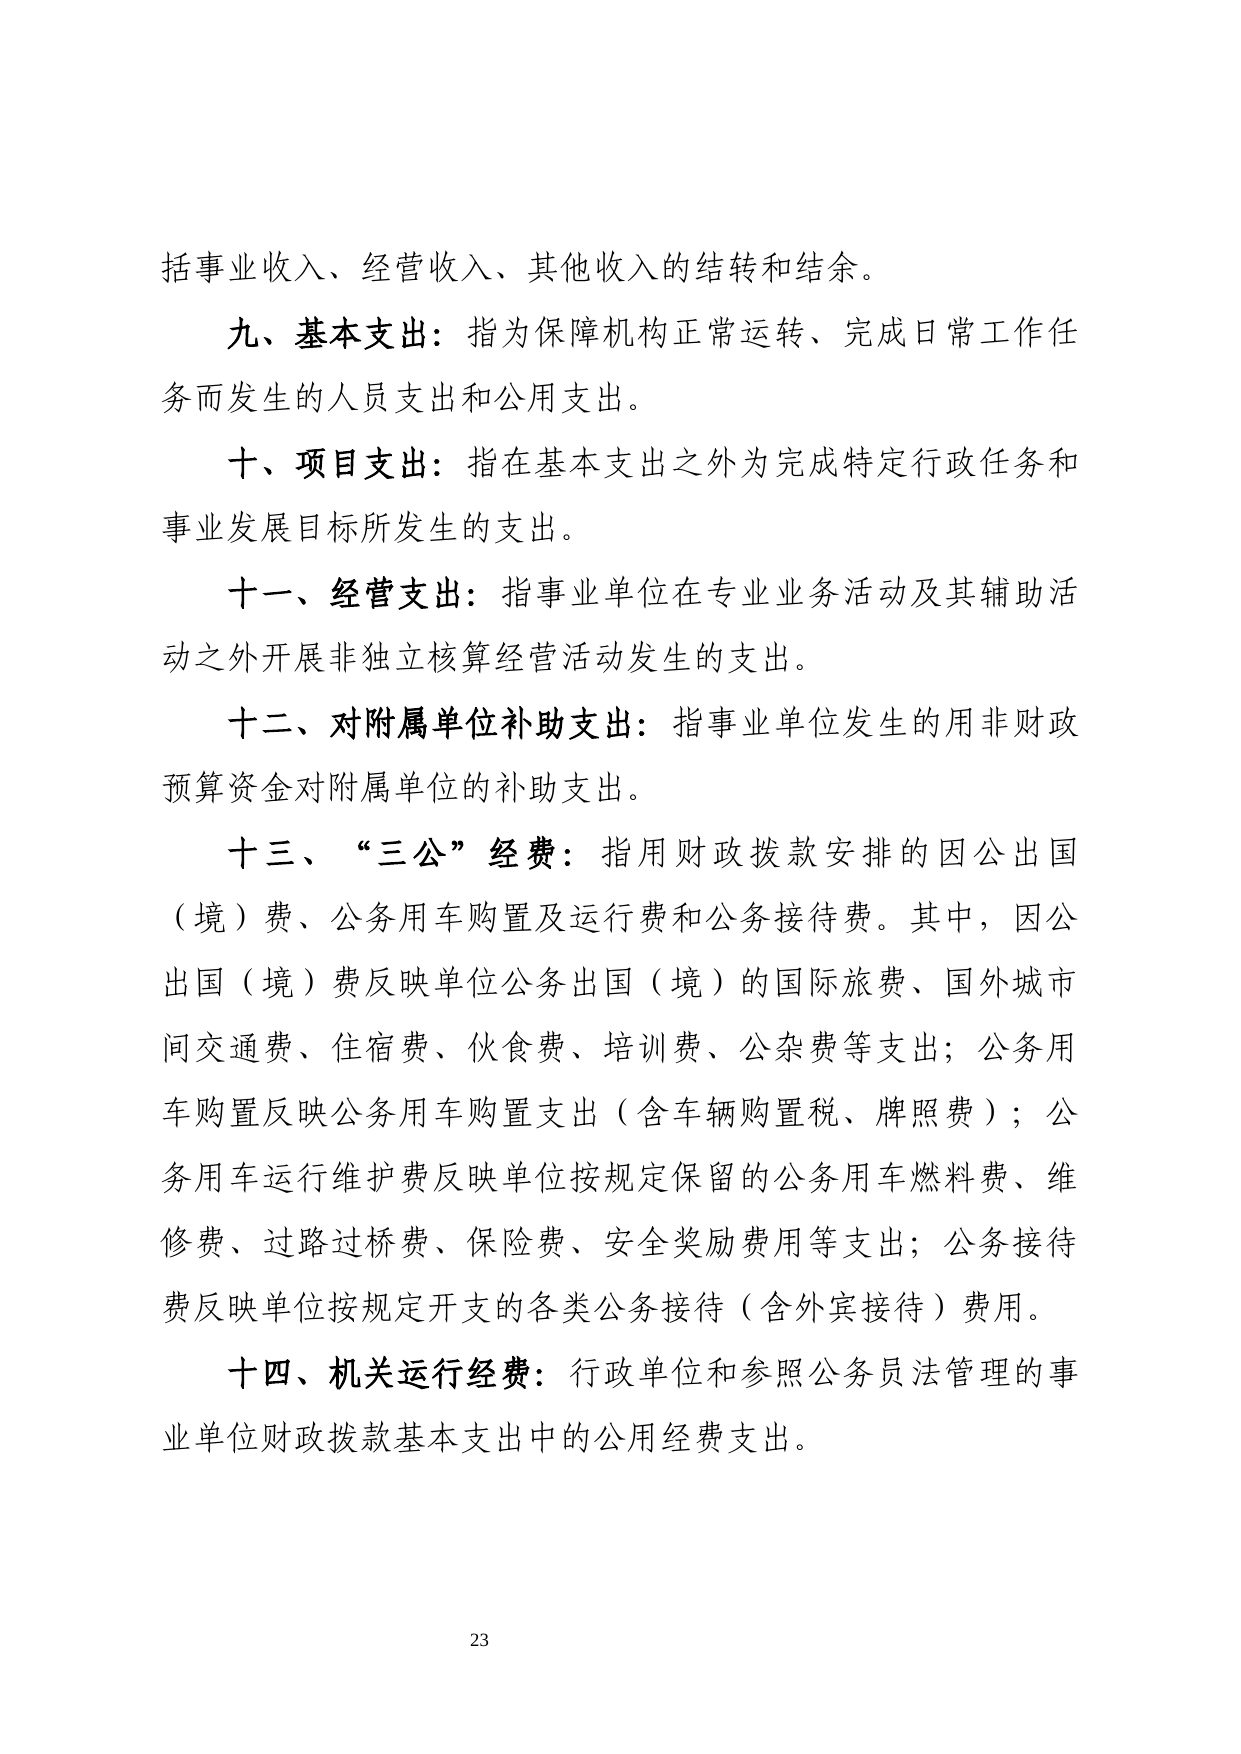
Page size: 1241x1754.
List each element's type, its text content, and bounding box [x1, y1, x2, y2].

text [159, 233, 1081, 298]
text 十一、经营支出：指事业单位在专业业务活动及其辅助活动之外开展非独立核算经营活动发生的支出。 [159, 558, 1081, 688]
text 九、基本支出：指为保障机构正常运转、完成日常工作任务而发生的人员支出和公用支出。 [159, 298, 1081, 428]
text 十、项目支出：指在基本支出之外为完成特定行政任务和事业发展目标所发生的支出。 [159, 428, 1081, 558]
text 十二、对附属单位补助支出：指事业单位发生的用非财政预算资金对附属单位的补助支出。 [159, 688, 1081, 818]
text 十三、“三公”经费：指用财政拨款安排的因公出国（境）费、公务用车购置及运行费和公务接待费。其中，因公出国（境）费反映单位公务出国（境）的国际旅费、国外城市间交通费、住宿费、伙食费、培训费、公杂费等支出；公务用车购置反映公务用车购置支出（含车辆购置税、牌照费）；公务用车运行维护费反映单位按规定保留的公务用车燃料费、维修费、过路过桥费、保险费、安全奖励费用等支出；公务接待费反映单位按规定开支的各类公务接待（含外宾接待）费用。 [159, 818, 1081, 1338]
text 十四、机关运行经费：行政单位和参照公务员法管理的事业单位财政拨款基本支出中的公用经费支出。 [159, 1338, 1081, 1468]
